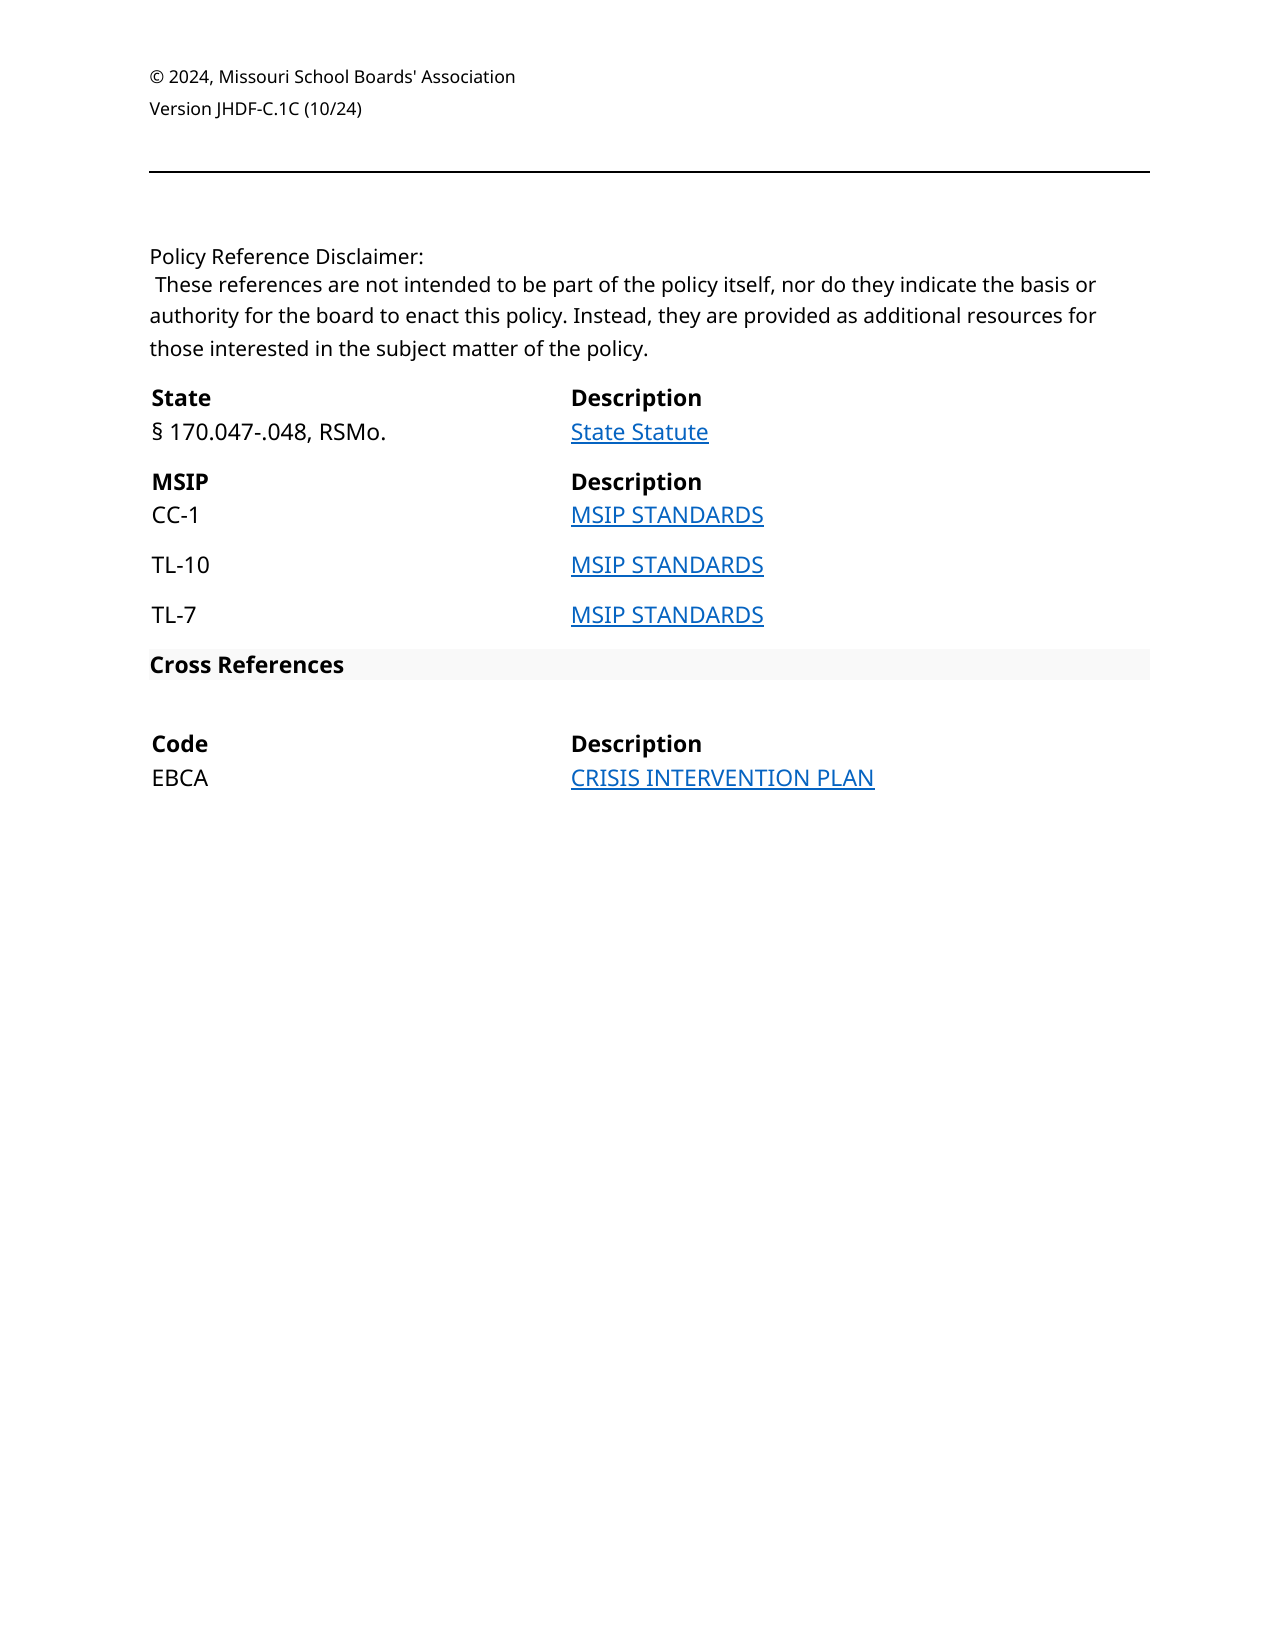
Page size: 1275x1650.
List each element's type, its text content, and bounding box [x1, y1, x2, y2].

table_cell TL-7 [150, 599, 569, 649]
table_header Description [570, 728, 1191, 762]
table_cell MSIP STANDARDS [570, 549, 1191, 599]
table_cell MSIP STANDARDS [570, 499, 1191, 549]
text Cross References [149, 649, 1150, 680]
table_cell EBCA [150, 762, 569, 812]
table_cell MSIP [150, 466, 569, 499]
table_cell State Statute [570, 416, 1191, 466]
table_cell CRISIS INTERVENTION PLAN [570, 762, 1191, 812]
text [149, 64, 1150, 122]
table_cell CC-1 [150, 499, 569, 549]
table_cell MSIP STANDARDS [570, 599, 1191, 649]
table_cell § 170.047-.048, RSMo. [150, 416, 569, 466]
table_header Code [150, 728, 569, 762]
table_cell TL-10 [150, 549, 569, 599]
table_header Description [570, 383, 1191, 416]
text These references are not intended to be part of the policy itself, nor do they indicate the basis or authority for the board to enact this policy. Instead, they are provided as additional resources for those interested in the subject matter of the policy. [149, 270, 1150, 363]
table_header State [150, 383, 569, 416]
table_cell Description [570, 466, 1191, 499]
subtitle Policy Reference Disclaimer: [149, 242, 1150, 270]
